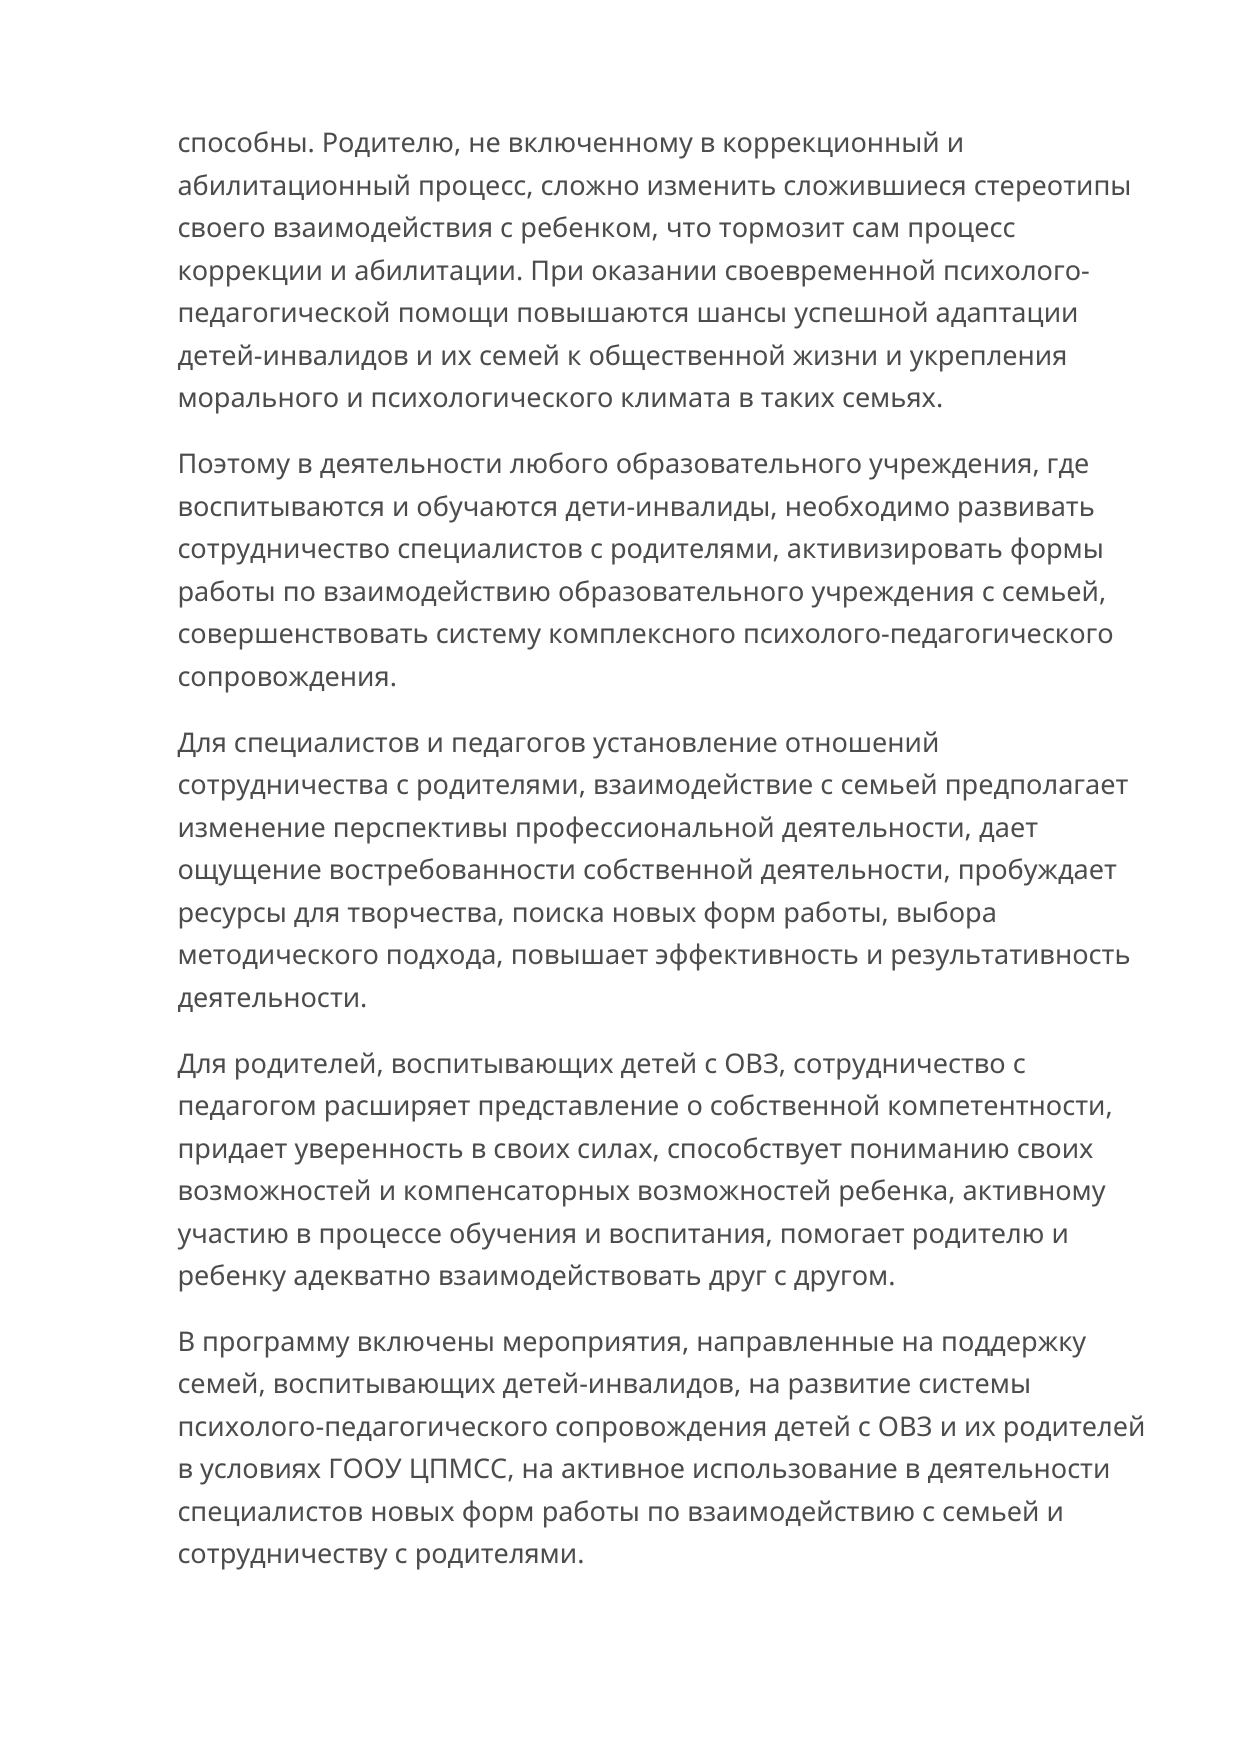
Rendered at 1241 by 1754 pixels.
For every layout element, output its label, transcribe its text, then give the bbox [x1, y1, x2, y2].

text Для родителей, воспитывающих детей с ОВЗ, сотрудничество с педагогом расширяет представление о собственной компетентности, придает уверенность в своих силах, способствует пониманию своих возможностей и компенсаторных возможностей ребенка, активному участию в процессе обучения и воспитания, помогает родителю и ребенку адекватно взаимодействовать друг с другом. [177, 1038, 1152, 1293]
text Поэтому в деятельности любого образовательного учреждения, где воспитываются и обучаются дети-инвалиды, необходимо развивать сотрудничество специалистов с родителями, активизировать формы работы по взаимодействию образовательного учреждения с семьей, совершенствовать систему комплексного психолого-педагогического сопровождения. [177, 439, 1152, 694]
text В программу включены мероприятия, направленные на поддержку семей, воспитывающих детей-инвалидов, на развитие системы психолого-педагогического сопровождения детей с ОВЗ и их родителей в условиях ГООУ ЦПМСС, на активное использование в деятельности специалистов новых форм работы по взаимодействию с семьей и сотрудничеству с родителями. [177, 1317, 1152, 1572]
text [177, 118, 1152, 416]
text Для специалистов и педагогов установление отношений сотрудничества с родителями, взаимодействие с семьей предполагает изменение перспективы профессиональной деятельности, дает ощущение востребованности собственной деятельности, пробуждает ресурсы для творчества, поиска новых форм работы, выбора методического подхода, повышает эффективность и результативность деятельности. [177, 717, 1152, 1015]
